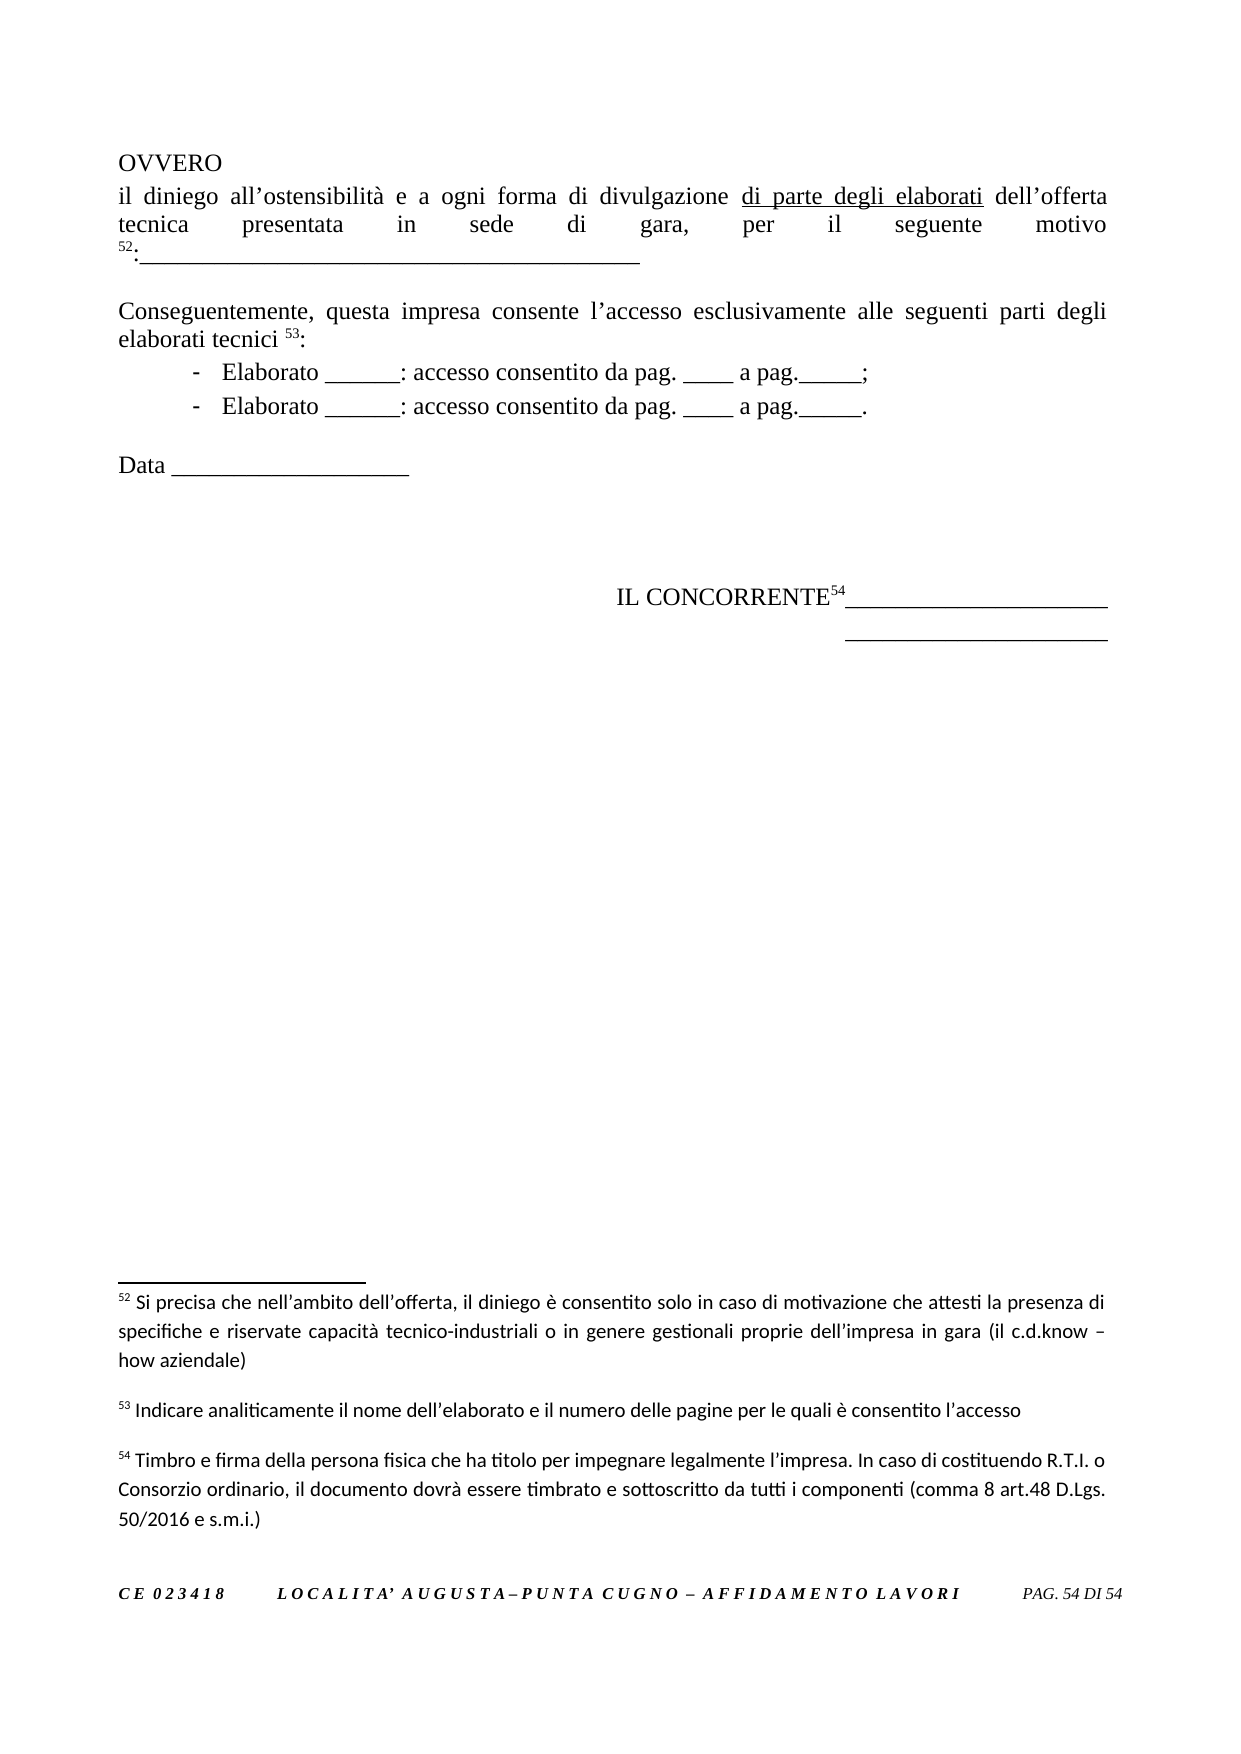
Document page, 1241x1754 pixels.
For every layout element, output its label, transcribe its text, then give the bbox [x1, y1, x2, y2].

list Elaborato ______: accesso consentito da pag. ____ a pag._____. [192, 387, 1107, 421]
text OVVERO [118, 148, 1107, 176]
text Data ___________________ [118, 450, 1107, 479]
text _____________________ [118, 615, 1107, 644]
text Conseguentemente, questa impresa consente l’accesso esclusivamente alle seguenti parti degli elaborati tecnici : [118, 296, 1107, 353]
list Elaborato ______: accesso consentito da pag. ____ a pag._____; [192, 353, 1107, 387]
text il diniego all’ostensibilità e a ogni forma di divulgazione di parte degli elaborati dell’offerta tecnica presentata in sede di gara, per il seguente motivo :________________________________________ [118, 181, 1107, 267]
text IL CONCORRENTE_____________________ [118, 582, 1107, 611]
